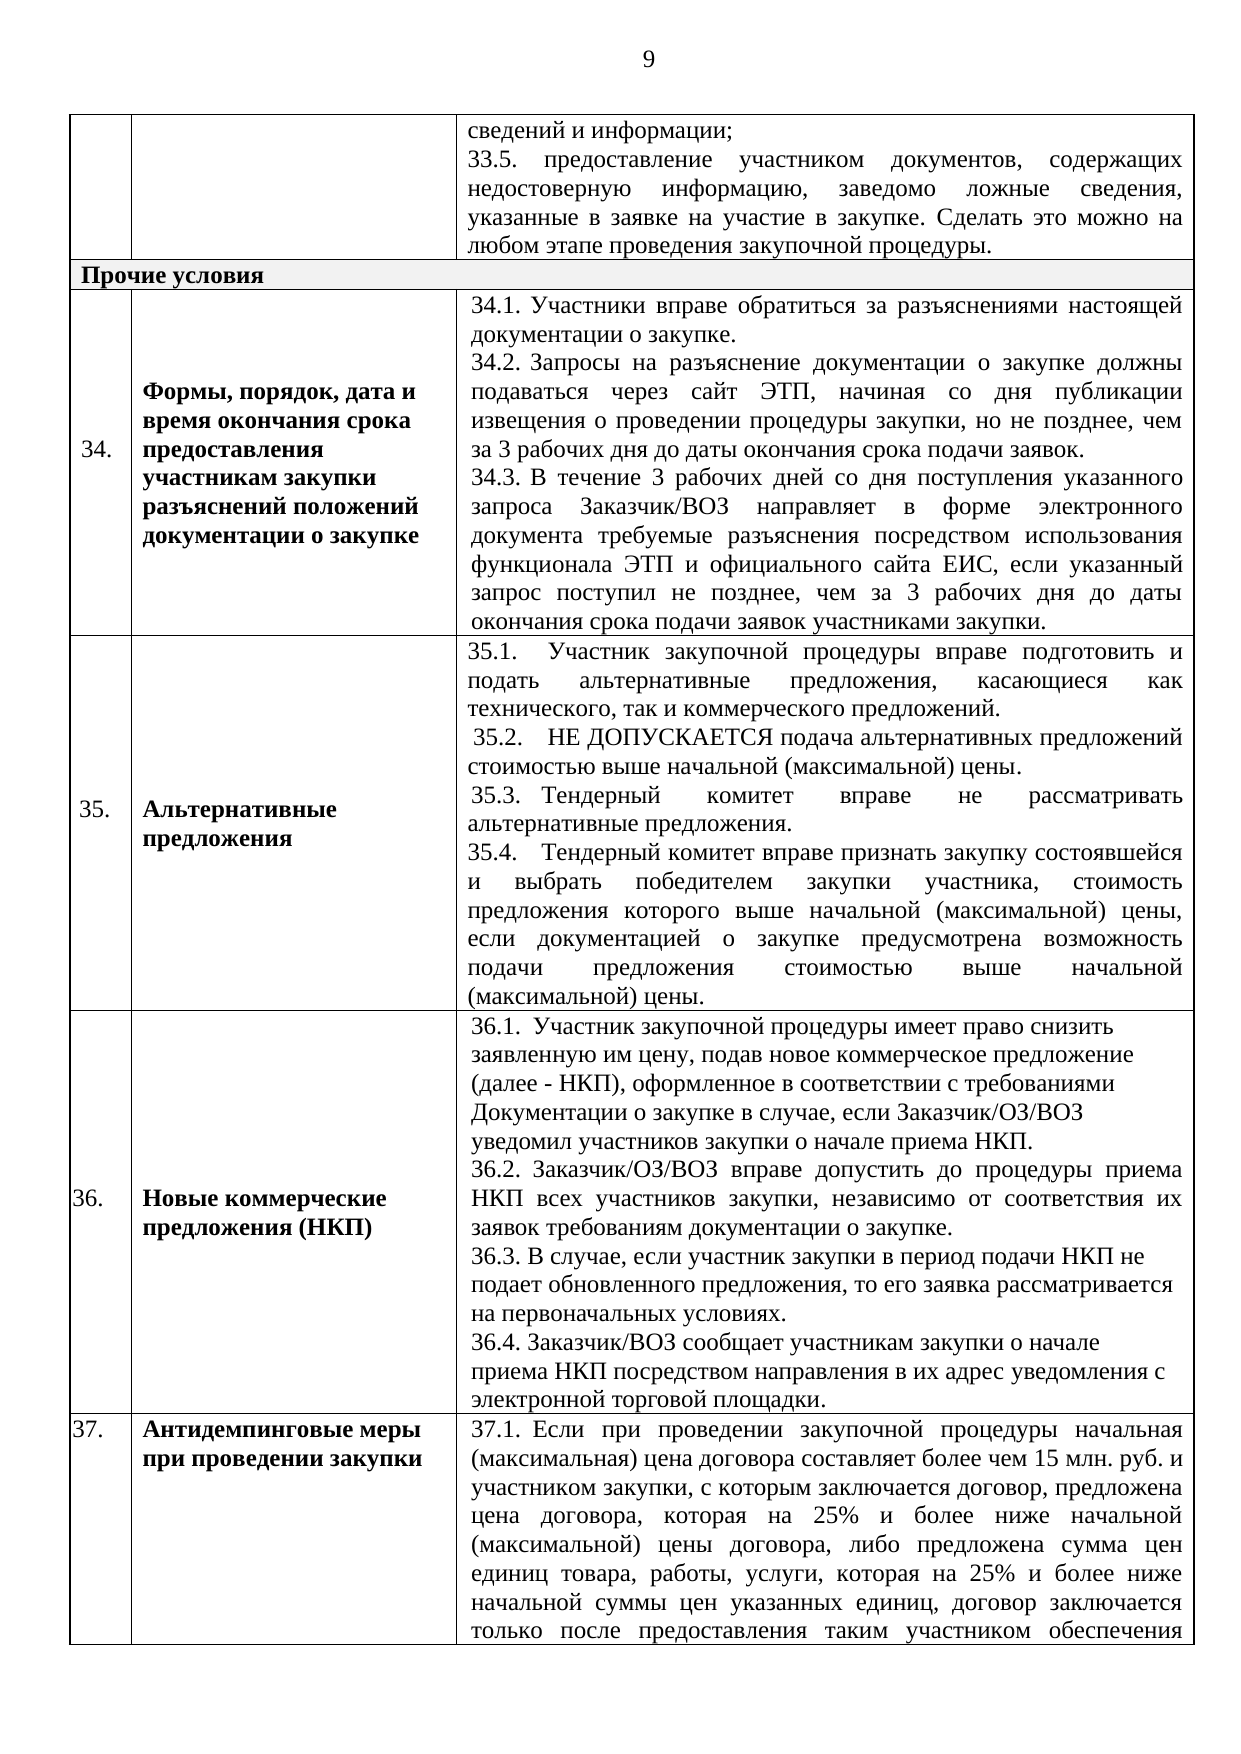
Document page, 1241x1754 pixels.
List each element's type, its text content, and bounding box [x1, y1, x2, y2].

table_cell [71, 1011, 131, 1413]
table_cell [71, 290, 131, 635]
table_cell [71, 636, 131, 1010]
table_cell Участники вправе обратиться за разъяснениями настоящей документации о закупке. Запросы на разъяснение документации о закупке должны подаваться через сайт ЭТП, начиная со дня публикации извещения о проведении процедуры закупки, но не позднее, чем за 3 рабочих дня до даты окончания срока подачи заявок. В течение 3 рабочих дней со дня поступления указанного запроса Заказчик/ВОЗ направляет в форме электронного документа требуемые разъяснения посредством использования функционала ЭТП и официального сайта ЕИС, если указанный запрос поступил не позднее, чем за 3 рабочих дня до даты окончания срока подачи заявок участниками закупки. [457, 290, 1193, 635]
table_cell Альтернативные предложения [132, 636, 456, 1010]
table_cell Участник закупочной процедуры вправе подготовить и подать альтернативные предложения, касающиеся как технического, так и коммерческого предложений. НЕ ДОПУСКАЕТСЯ подача альтернативных предложений стоимостью выше начальной (максимальной) цены. Тендерный комитет вправе не рассматривать альтернативные предложения. Тендерный комитет вправе признать закупку состоявшейся и выбрать победителем закупки участника, стоимость предложения которого выше начальной (максимальной) цены, если документацией о закупке предусмотрена возможность подачи предложения стоимостью выше начальной (максимальной) цены. [457, 636, 1193, 1010]
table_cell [457, 115, 1193, 259]
table_cell Формы, порядок, дата и время окончания срока предоставления участникам закупки разъяснений положений документации о закупке [132, 290, 456, 635]
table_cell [132, 115, 456, 259]
table_cell Новые коммерческие предложения (НКП) [132, 1011, 456, 1413]
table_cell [132, 1414, 456, 1644]
table_cell [71, 115, 131, 259]
table_cell Участник закупочной процедуры имеет право снизить заявленную им цену, подав новое коммерческое предложение (далее - НКП), оформленное в соответствии с требованиями Документации о закупке в случае, если Заказчик/ОЗ/ВОЗ уведомил участников закупки о начале приема НКП. 36.2. Заказчик/ОЗ/ВОЗ вправе допустить до процедуры приема НКП всех участников закупки, независимо от соответствия их заявок требованиям документации о закупке. 36.3. В случае, если участник закупки в период подачи НКП не подает обновленного предложения, то его заявка рассматривается на первоначальных условиях. 36.4. Заказчик/ВОЗ сообщает участникам закупки о начале приема НКП посредством направления в их адрес уведомления с электронной торговой площадки. [457, 1011, 1193, 1413]
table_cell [457, 1414, 1193, 1644]
table_cell [71, 1414, 131, 1644]
table_cell Прочие условия [71, 260, 1193, 289]
